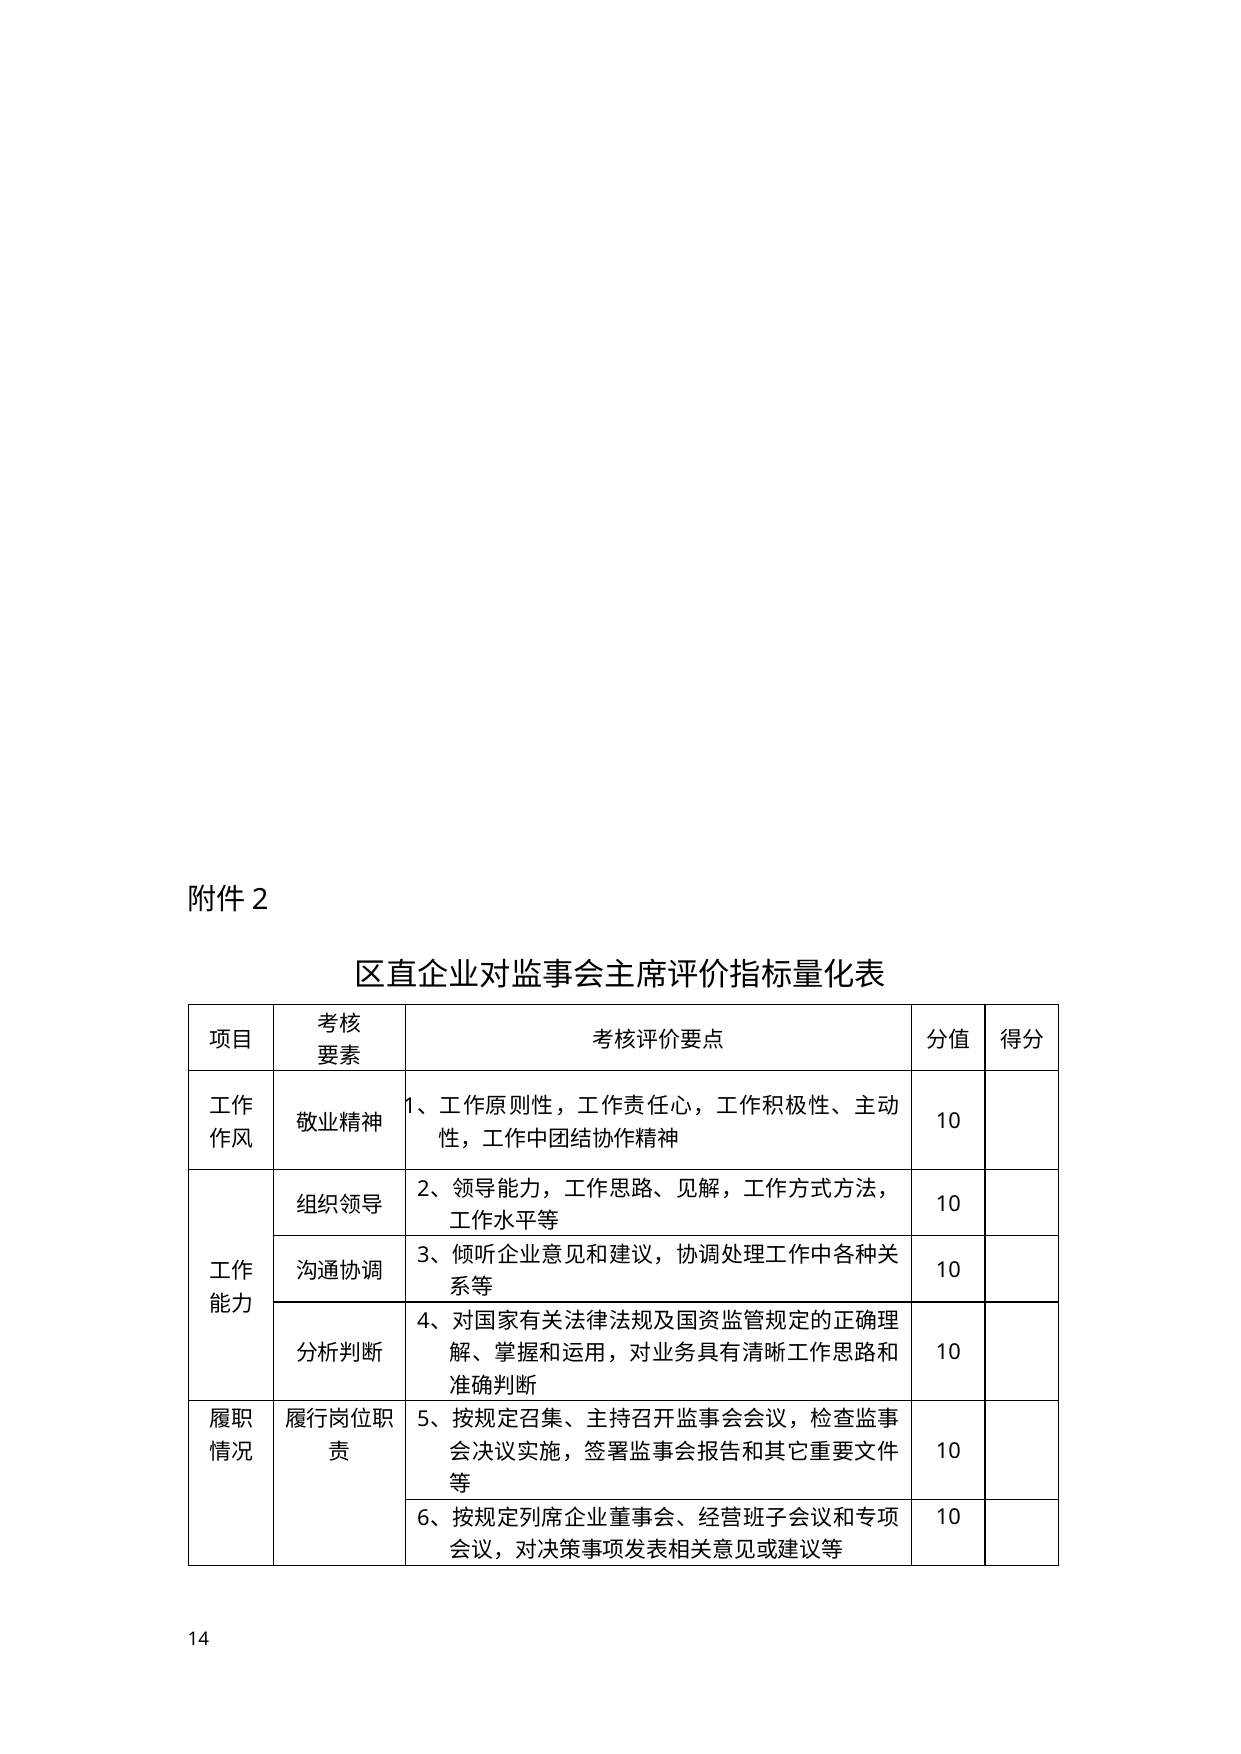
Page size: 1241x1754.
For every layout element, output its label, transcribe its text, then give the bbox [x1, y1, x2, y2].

table_cell 分析判断 [274, 1303, 405, 1400]
table_cell [986, 1236, 1058, 1301]
table_cell 3、倾听企业意见和建议，协调处理工作中各种关系等 [406, 1236, 911, 1301]
table_cell 6、按规定列席企业董事会、经营班子会议和专项会议，对决策事项发表相关意见或建议等 [406, 1500, 911, 1564]
table_cell 敬业精神 [274, 1071, 405, 1169]
table_cell 沟通协调 [274, 1236, 405, 1301]
table_header 考核 要素 [274, 1005, 405, 1070]
table_cell 10 [912, 1401, 984, 1498]
table_cell 1、工作原则性，工作责任心，工作积极性、主动性，工作中团结协作精神 [406, 1071, 911, 1169]
table_cell [986, 1071, 1058, 1169]
table_cell 10 [912, 1170, 984, 1235]
table_cell 2、领导能力，工作思路、见解，工作方式方法，工作水平等 [406, 1170, 911, 1235]
table_cell [986, 1170, 1058, 1235]
text 区直企业对监事会主席评价指标量化表 [187, 939, 1053, 1004]
table_header 项目 [189, 1005, 273, 1070]
table_cell 工作 作风 [189, 1071, 273, 1169]
table_header 得分 [986, 1005, 1058, 1070]
table_cell [986, 1500, 1058, 1564]
table_header 分值 [912, 1005, 984, 1070]
table_cell 4、对国家有关法律法规及国资监管规定的正确理解、掌握和运用，对业务具有清晰工作思路和准确判断 [406, 1303, 911, 1400]
table_cell 履职 情况 [189, 1401, 273, 1564]
table_cell [986, 1303, 1058, 1400]
table_cell 履行岗位职责 [274, 1401, 405, 1564]
table_cell 10 [912, 1500, 984, 1564]
table_cell 10 [912, 1236, 984, 1301]
table_cell 工作 能力 [189, 1170, 273, 1400]
table_cell 10 [912, 1071, 984, 1169]
text 附件2 [187, 876, 1053, 918]
table_header 考核评价要点 [406, 1005, 911, 1070]
table_cell [986, 1401, 1058, 1498]
table_cell 10 [912, 1303, 984, 1400]
table_cell 5、按规定召集、主持召开监事会会议，检查监事会决议实施，签署监事会报告和其它重要文件等 [406, 1401, 911, 1498]
table_cell 组织领导 [274, 1170, 405, 1235]
